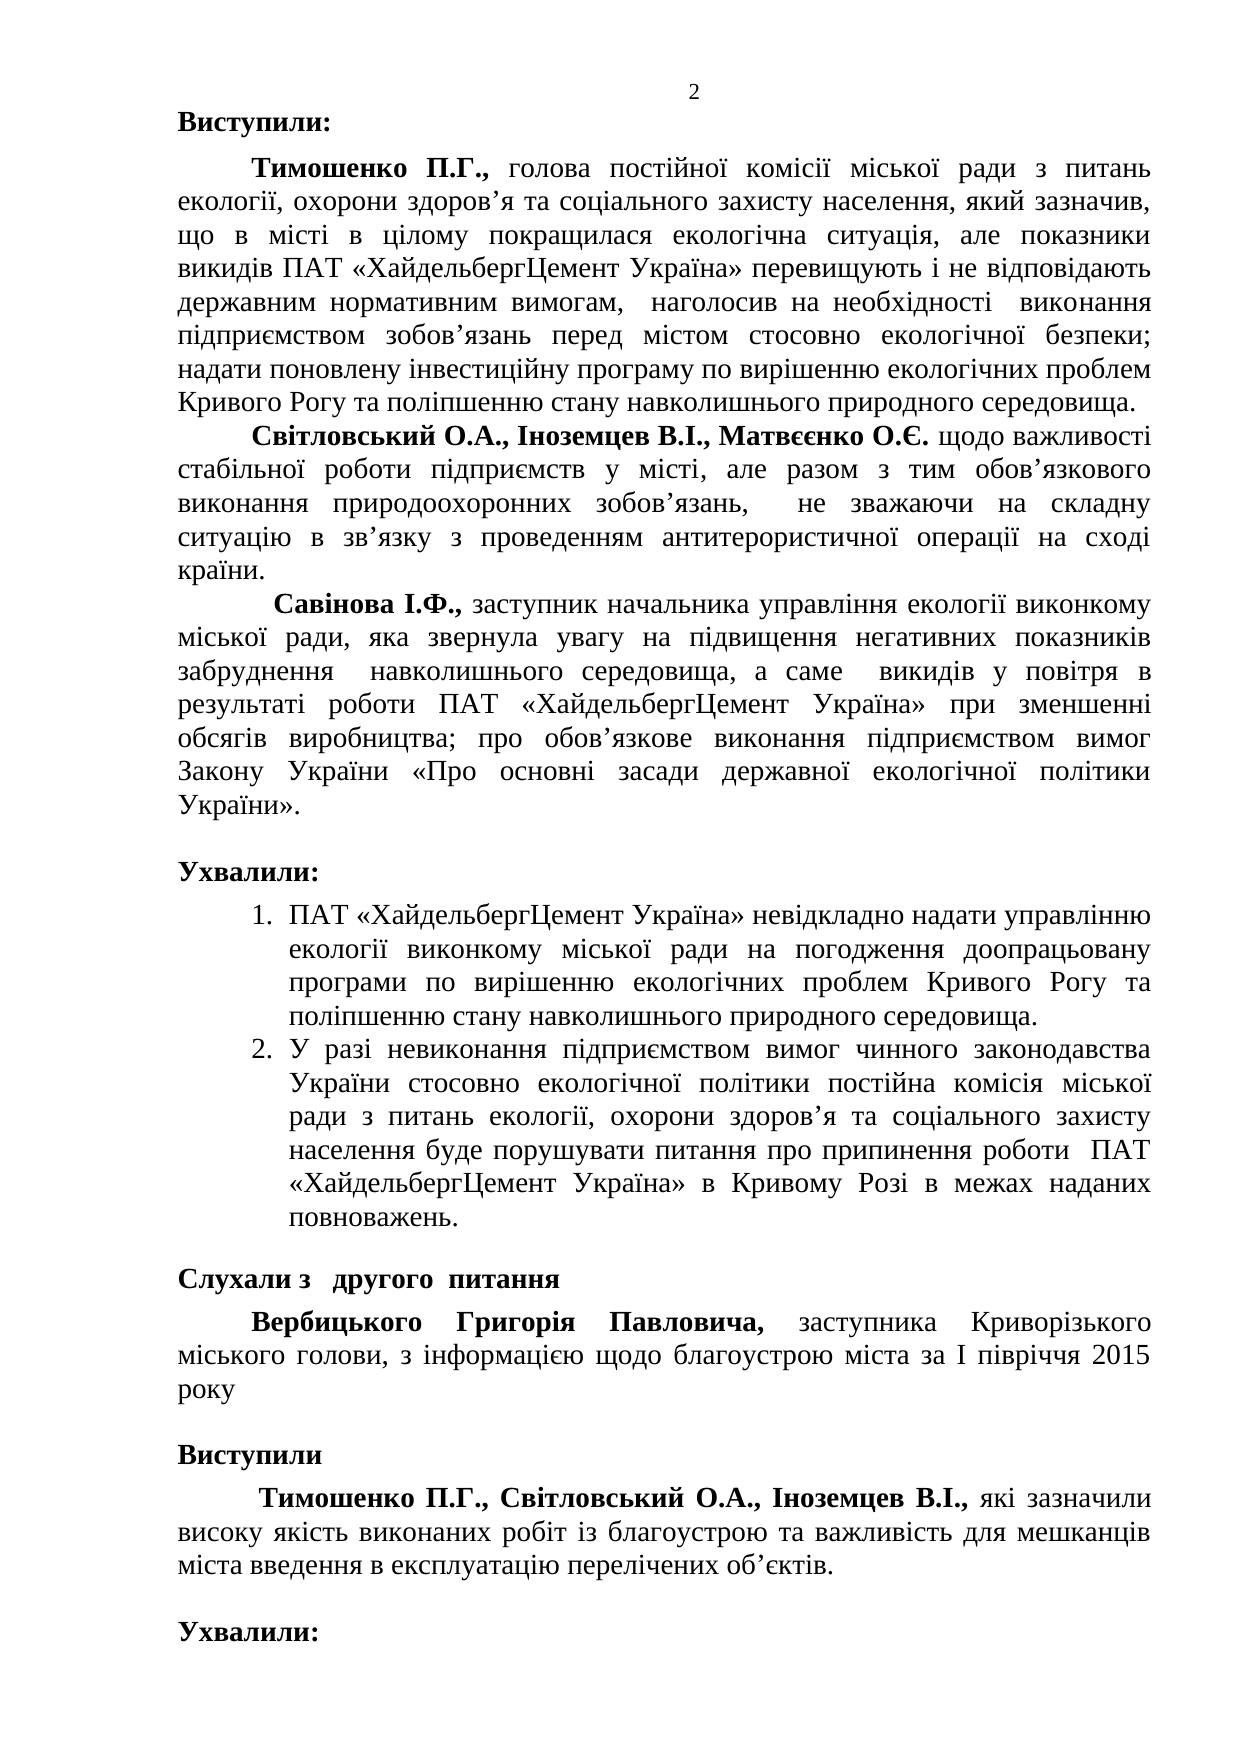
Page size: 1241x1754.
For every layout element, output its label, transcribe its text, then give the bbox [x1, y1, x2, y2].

list У разі невиконання підприємством вимог чинного законодавства України стосовно екологічної політики постійна комісія міської ради з питань екології, охорони здоров’я та соціального захисту населення буде порушувати питання про припинення роботи ПАТ «ХайдельбергЦемент Україна» в Кривому Розі в межах наданих повноважень. [251, 1031, 1152, 1233]
text Тимошенко П.Г., Світловський О.А., Іноземцев В.І., які зазначили високу якість виконаних робіт із благоустрою та важливість для мешканців міста введення в експлуатацію перелічених об’єктів. [177, 1480, 1152, 1581]
text Ухвалили: [177, 854, 1152, 888]
text Виступили [177, 1437, 1152, 1471]
text Савінова І.Ф., заступник начальника управління екології виконкому міської ради, яка звернула увагу на підвищення негативних показників забруднення навколишнього середовища, а саме викидів у повітря в результаті роботи ПАТ «ХайдельбергЦемент Україна» при зменшенні обсягів виробництва; про обов’язкове виконання підприємством вимог Закону України «Про основні засади державної екологічної політики України». [177, 586, 1152, 821]
text Світловський О.А., Іноземцев В.І., Матвєєнко О.Є. щодо важливості стабільної роботи підприємств у місті, але разом з тим обов’язкового виконання природоохоронних зобов’язань, не зважаючи на складну ситуацію в зв’язку з проведенням антитерористичної операції на сході країни. [177, 418, 1152, 586]
text 2 [177, 78, 1152, 104]
text Слухали з другого питання [177, 1261, 1152, 1294]
text Тимошенко П.Г., голова постійної комісії міської ради з питань екології, охорони здоров’я та соціального захисту населення, який зазначив, що в місті в цілому покращилася екологічна ситуація, але показники викидів ПАТ «ХайдельбергЦемент Україна» перевищують і не відповідають державним нормативним вимогам, наголосив на необхідності виконання підприємством зобов’язань перед містом стосовно екологічної безпеки; надати поновлену інвестиційну програму по вирішенню екологічних проблем Кривого Рогу та поліпшенню стану навколишнього природного середовища. [177, 150, 1152, 418]
text Виступили: [177, 104, 1152, 138]
text Ухвалили: [177, 1614, 1152, 1648]
text Вербицького Григорія Павловича, заступника Криворізького міського голови, з інформацією щодо благоустрою міста за I півріччя 2015 року [177, 1304, 1152, 1404]
list ПАТ «ХайдельбергЦемент Україна» невідкладно надати управлінню екології виконкому міської ради на погодження доопрацьовану програми по вирішенню екологічних проблем Кривого Рогу та поліпшенню стану навколишнього природного середовища. [251, 897, 1152, 1031]
